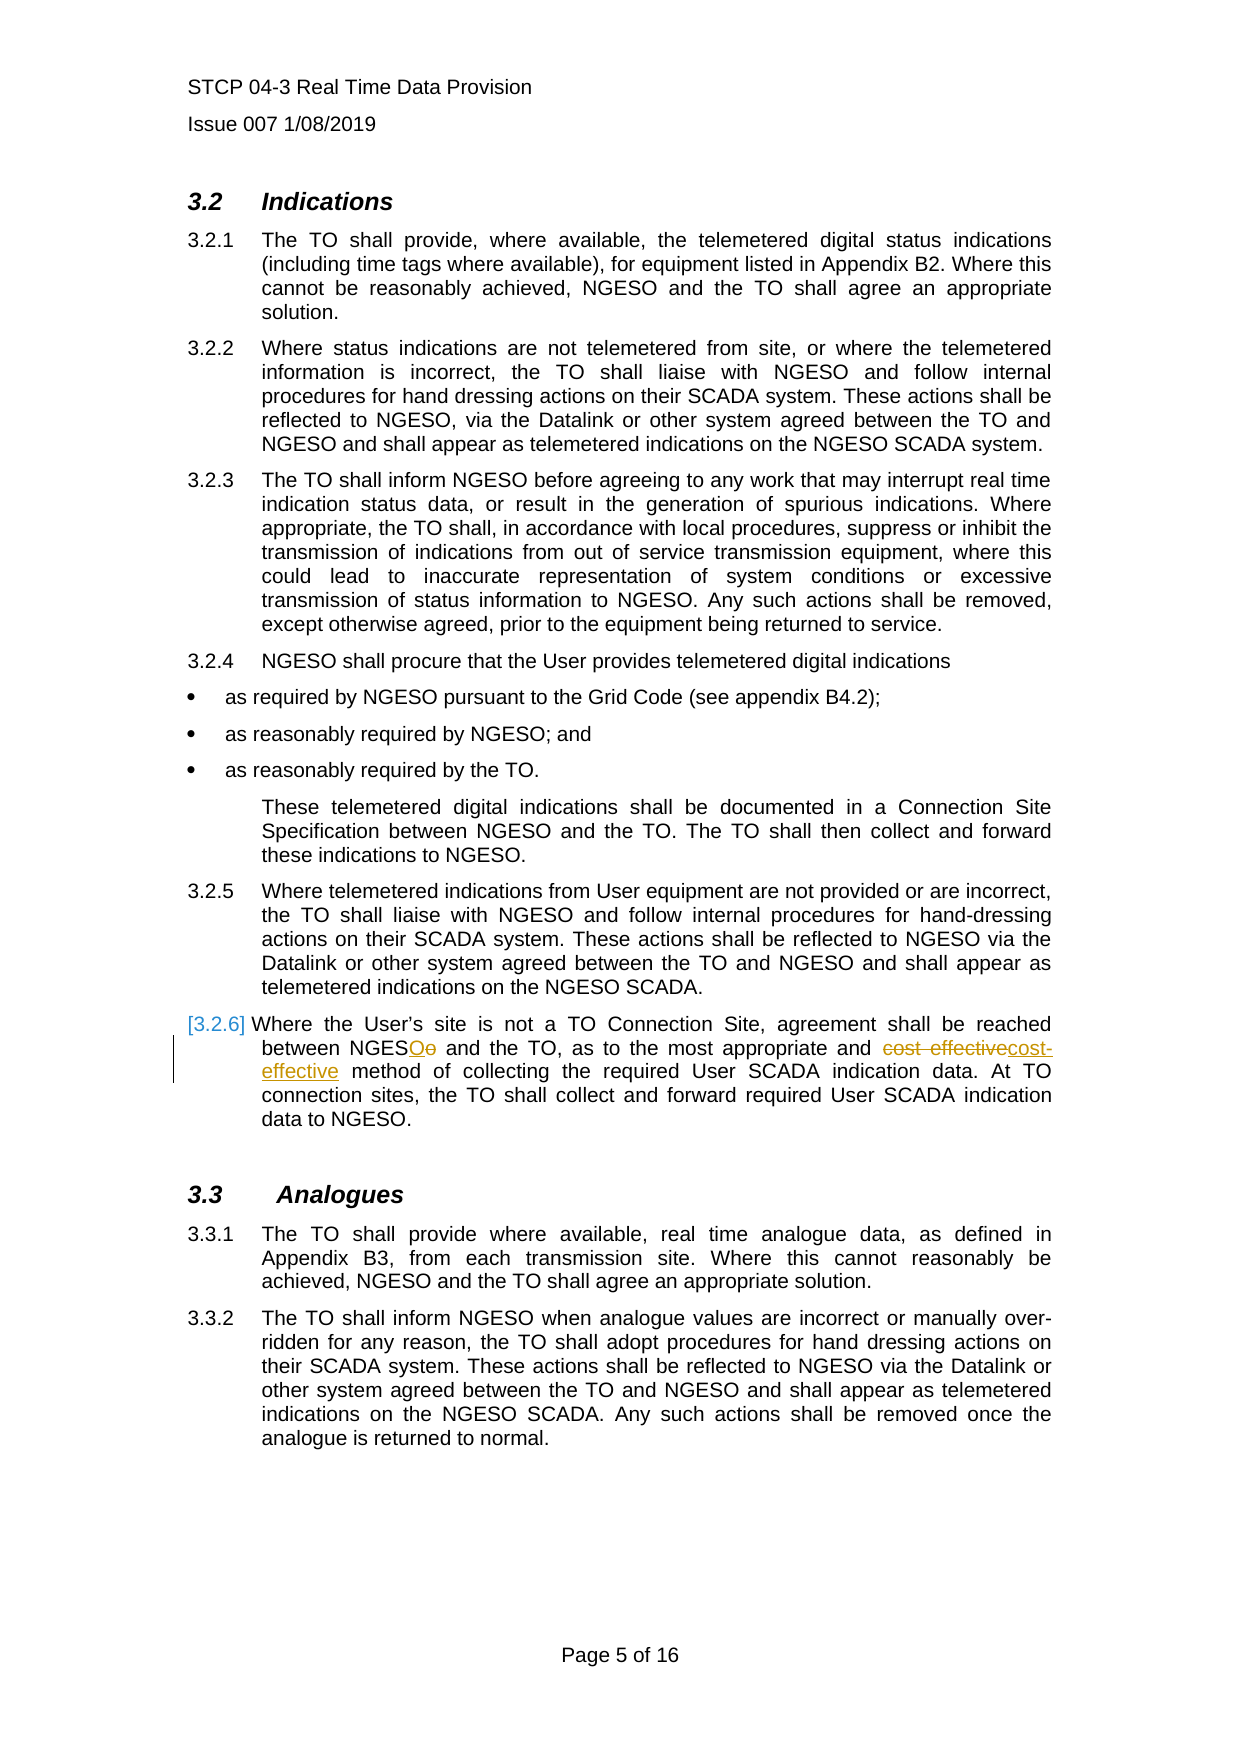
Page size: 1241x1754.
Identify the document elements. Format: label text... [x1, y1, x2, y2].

subtitle NGESO shall procure that the User provides telemetered digital indications [187, 648, 1053, 672]
subtitle These telemetered digital indications shall be documented in a Connection Site Specification between NGESO and the TO. The TO shall then collect and forward these indications to NGESO. [187, 795, 1053, 867]
subtitle Indications [187, 186, 1053, 215]
subtitle Where the User’s site is not a TO Connection Site, agreement shall be reached between NGES and the TO, as to the most appropriate and method of collecting the required User SCADA indication data. At TO connection sites, the TO shall collect and forward required User SCADA indication data to NGESO. [187, 1011, 1053, 1131]
subtitle The TO shall inform NGESO before agreeing to any work that may interrupt real time indication status data, or result in the generation of spurious indications. Where appropriate, the TO shall, in accordance with local procedures, suppress or inhibit the transmission of indications from out of service transmission equipment, where this could lead to inaccurate representation of system conditions or excessive transmission of status information to NGESO. Any such actions shall be removed, except otherwise agreed, prior to the equipment being returned to service. [187, 468, 1053, 636]
subtitle as reasonably required by NGESO; and [187, 722, 1053, 746]
subtitle The TO shall inform NGESO when analogue values are incorrect or manually over-ridden for any reason, the TO shall adopt procedures for hand dressing actions on their SCADA system. These actions shall be reflected to NGESO via the Datalink or other system agreed between the TO and NGESO and shall appear as telemetered indications on the NGESO SCADA. Any such actions shall be removed once the analogue is returned to normal. [187, 1306, 1053, 1449]
subtitle Where telemetered indications from User equipment are not provided or are incorrect, the TO shall liaise with NGESO and follow internal procedures for hand-dressing actions on their SCADA system. These actions shall be reflected to NGESO via the Datalink or other system agreed between the TO and NGESO and shall appear as telemetered indications on the NGESO SCADA. [187, 879, 1053, 999]
subtitle as reasonably required by the TO. [187, 758, 1053, 782]
subtitle Where status indications are not telemetered from site, or where the telemetered information is incorrect, the TO shall liaise with NGESO and follow internal procedures for hand dressing actions on their SCADA system. These actions shall be reflected to NGESO, via the Datalink or other system agreed between the TO and NGESO and shall appear as telemetered indications on the NGESO SCADA system. [187, 336, 1053, 456]
subtitle as required by NGESO pursuant to the Grid Code (see appendix B4.2); [187, 685, 1053, 709]
subtitle The TO shall provide, where available, the telemetered digital status indications (including time tags where available), for equipment listed in Appendix B2. Where this cannot be reasonably achieved, NGESO and the TO shall agree an appropriate solution. [187, 228, 1053, 323]
subtitle The TO shall provide where available, real time analogue data, as defined in Appendix B3, from each transmission site. Where this cannot reasonably be achieved, NGESO and the TO shall agree an appropriate solution. [187, 1221, 1053, 1293]
subtitle Analogues [187, 1180, 1053, 1209]
